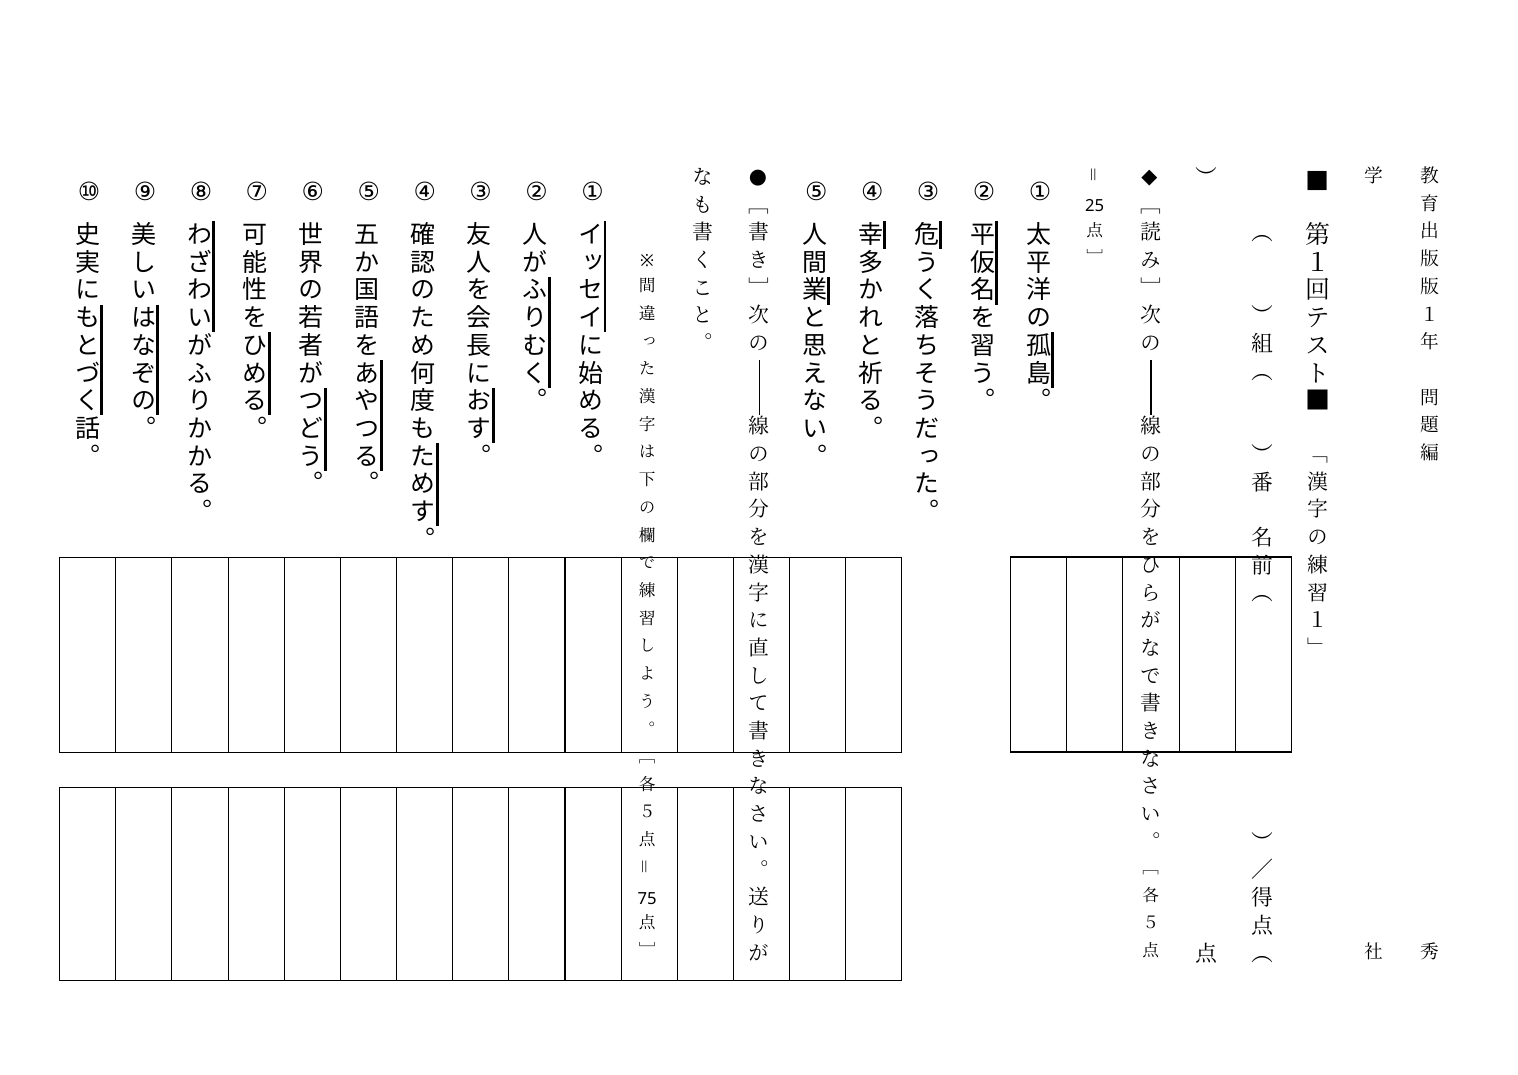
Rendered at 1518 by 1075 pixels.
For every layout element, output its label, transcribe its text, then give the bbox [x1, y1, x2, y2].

text （ ）組（ ）番 名前（ ）／得点（ ）点 [1178, 166, 1290, 969]
text ●［書き］次の 線の部分を漢字に直して書きなさい。送りがなも書くこと。 [675, 166, 787, 969]
text ⑧ わざわいがふりかかる。 [171, 166, 227, 969]
text ⑨ 美しいはなぞの。 [116, 166, 171, 969]
text ② 平仮名を習う。 [954, 166, 1011, 969]
text ④ 確認のため何度もためす。 [395, 166, 451, 969]
text ④ 幸多かれと祈る。 [843, 166, 899, 969]
text ⑥ 世界の若者がつどう。 [283, 166, 339, 969]
text ③ 危うく落ちそうだった。 [899, 166, 954, 969]
text ① 太平洋の孤島。 [1011, 166, 1066, 969]
text ① イッセイに始める。 [563, 166, 619, 969]
text ⑤ 五か国語をあやつる。 [339, 166, 395, 969]
text ※間違った漢字は下の欄で練習しよう。［各５点＝75点］ [619, 166, 675, 969]
text ⑦ 可能性をひめる。 [227, 166, 283, 969]
text ◆［読み］次の 線の部分をひらがなで書きなさい。［各５点＝25点］ [1066, 166, 1178, 969]
text ⑤ 人間業と思えない。 [787, 166, 843, 969]
text ② 人がふりむく。 [507, 166, 563, 969]
text ⑩ 史実にもとづく話。 [59, 166, 116, 969]
text ■第１回テスト■ 「漢字の練習１」 [1290, 166, 1346, 969]
text ③ 友人を会長におす。 [451, 166, 507, 969]
text 教育出版版１年 問題編 秀学社 [1346, 166, 1458, 969]
